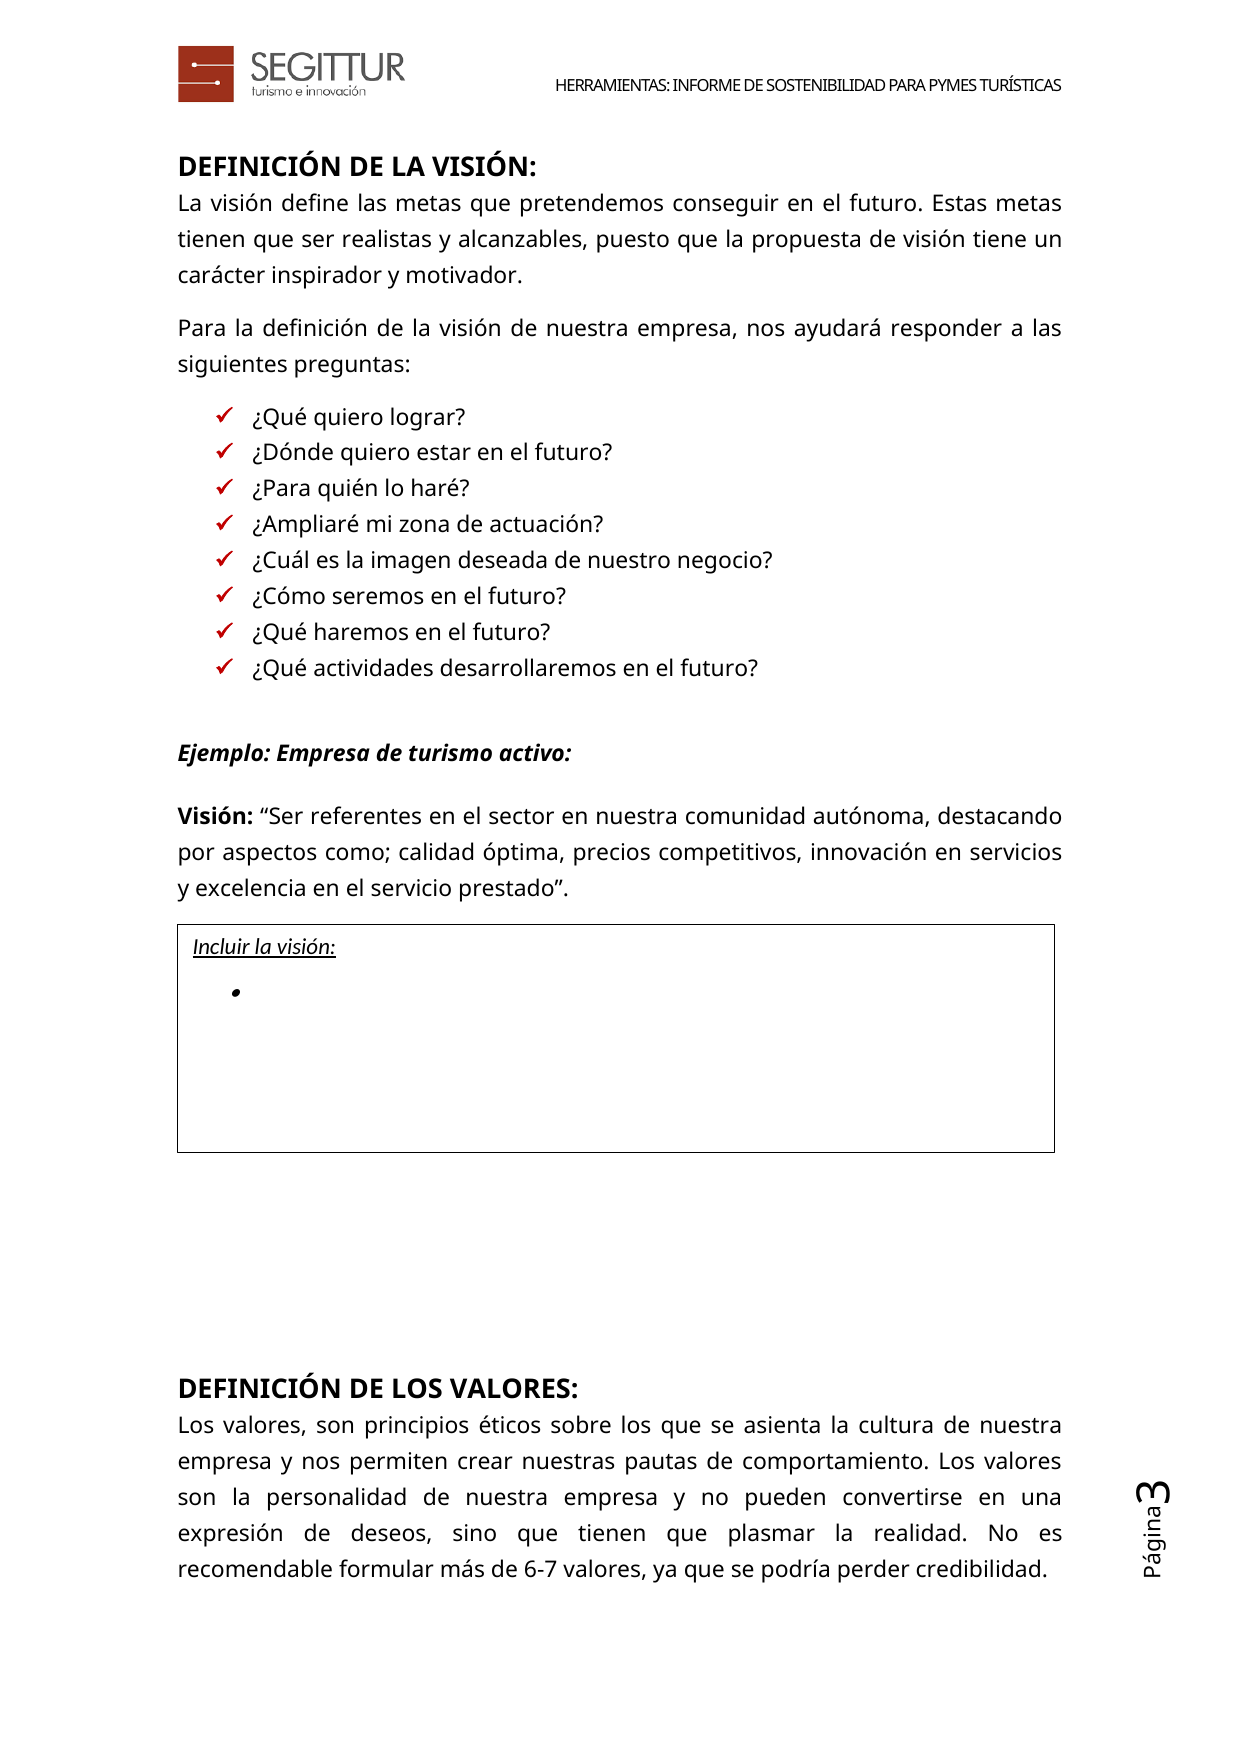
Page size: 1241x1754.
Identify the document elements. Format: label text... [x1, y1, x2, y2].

list ¿Para quién lo haré? [215, 472, 1063, 503]
list ¿Qué actividades desarrollaremos en el futuro? [215, 652, 1063, 683]
subtitle DEFINICIÓN DE LA VISIÓN: [177, 148, 1063, 184]
list ¿Qué haremos en el futuro? [215, 616, 1063, 647]
list ¿Dónde quiero estar en el futuro? [215, 436, 1063, 468]
text La visión define las metas que pretendemos conseguir en el futuro. Estas metas tienen que ser realistas y alcanzables, puesto que la propuesta de visión tiene un carácter inspirador y motivador. [177, 187, 1063, 291]
text Visión: “Ser referentes en el sector en nuestra comunidad autónoma, destacando por aspectos como; calidad óptima, precios competitivos, innovación en servicios y excelencia en el servicio prestado”. [177, 800, 1063, 903]
list ¿Qué quiero lograr? [215, 400, 1063, 432]
picture [153, 14, 430, 134]
text Los valores, son principios éticos sobre los que se asienta la cultura de nuestra empresa y nos permiten crear nuestras pautas de comportamiento. Los valores son la personalidad de nuestra empresa y no pueden convertirse en una expresión de deseos, sino que tienen que plasmar la realidad. No es recomendable formular más de 6-7 valores, ya que se podría perder credibilidad. [177, 1409, 1063, 1584]
list ¿Ampliaré mi zona de actuación? [215, 508, 1063, 539]
text Para la definición de la visión de nuestra empresa, nos ayudará responder a las siguientes preguntas: [177, 312, 1063, 379]
list ¿Cuál es la imagen deseada de nuestro negocio? [215, 544, 1063, 575]
subtitle DEFINICIÓN DE LOS VALORES: [177, 1369, 1063, 1406]
list ¿Cómo seremos en el futuro? [215, 580, 1063, 611]
text Ejemplo: Empresa de turismo activo: [177, 737, 1063, 768]
